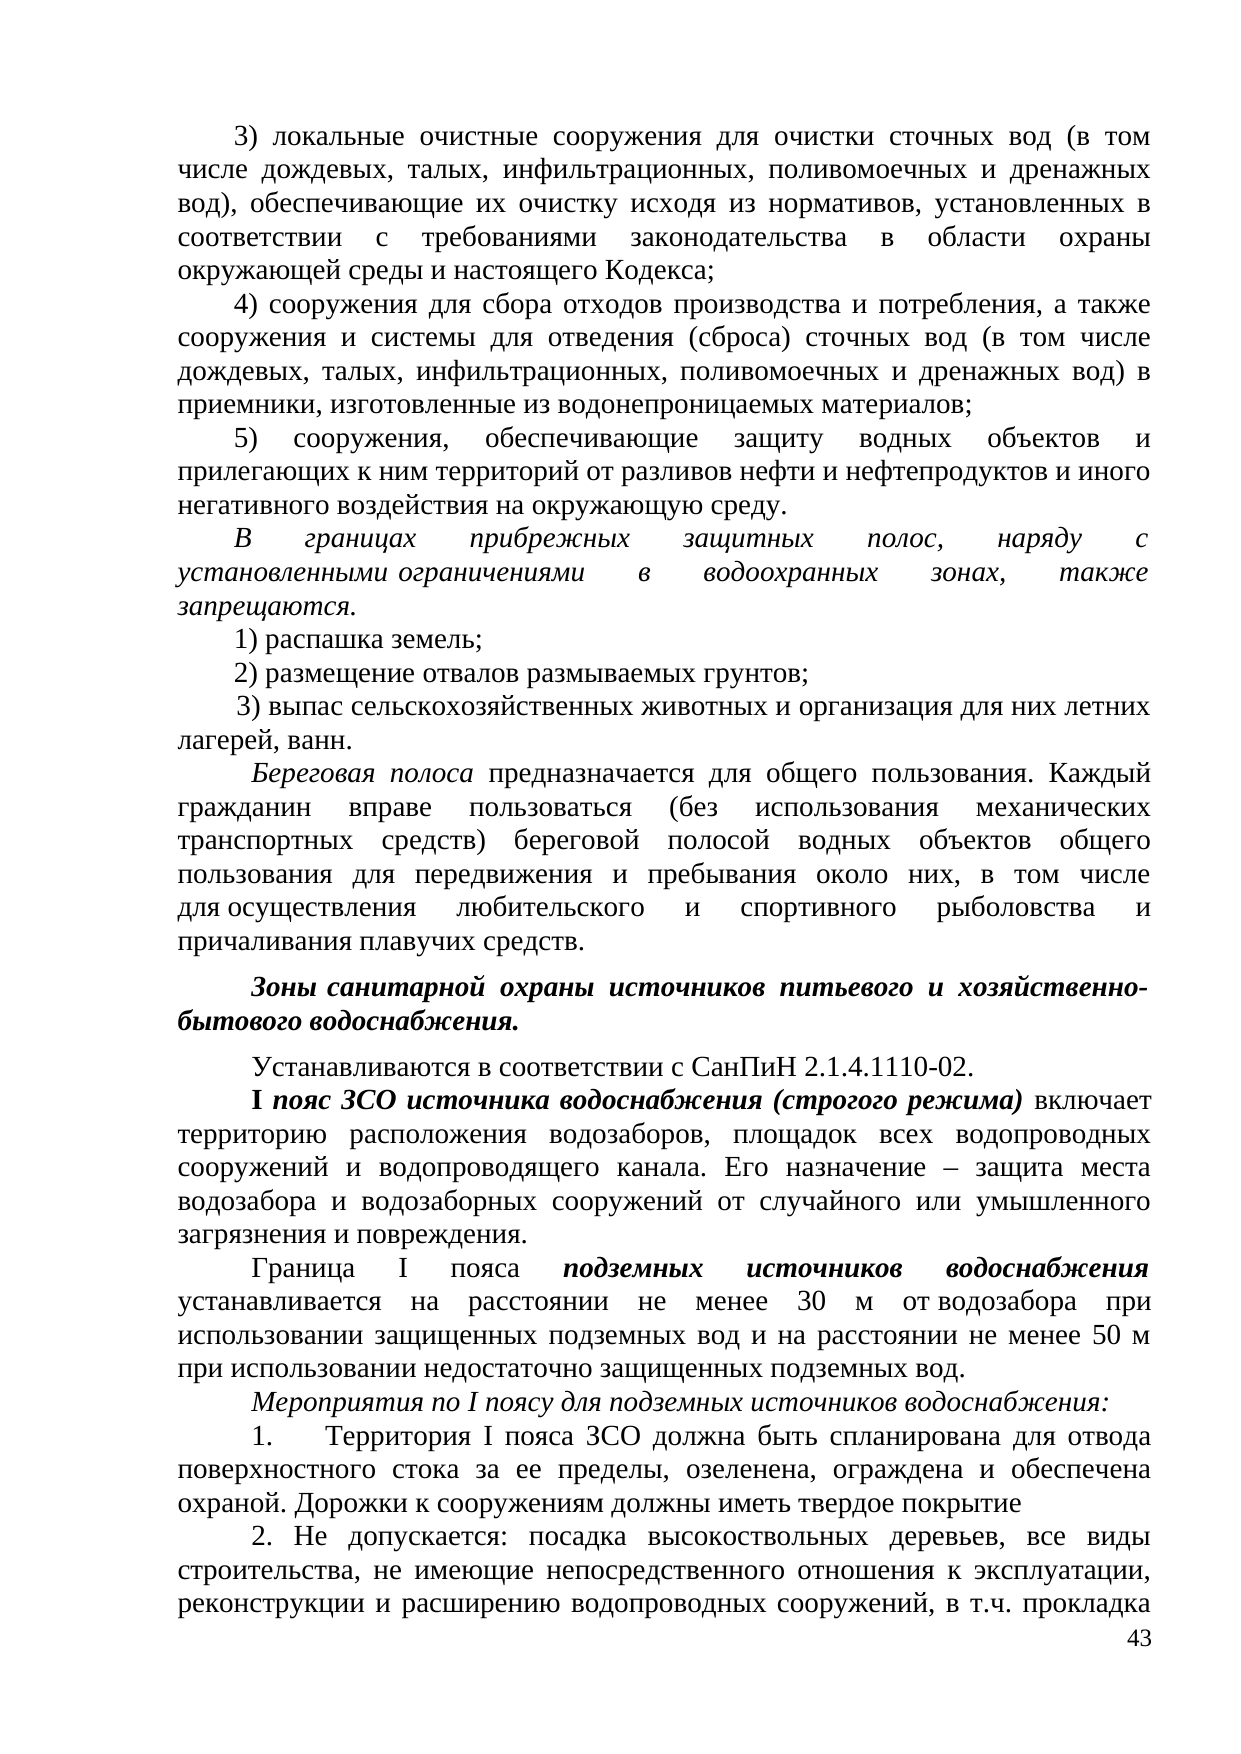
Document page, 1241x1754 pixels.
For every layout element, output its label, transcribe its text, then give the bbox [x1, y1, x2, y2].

text 4) сооружения для сбора отходов производства и потребления, а также сооружения и системы для отведения (сброса) сточных вод (в том числе дождевых, талых, инфильтрационных, поливомоечных и дренажных вод) в приемники, изготовленные из водонепроницаемых материалов; [177, 286, 1152, 420]
text 1) распашка земель; [177, 621, 1152, 655]
text Береговая полоса предназначается для общего пользования. Каждый гражданин вправе пользоваться (без использования механических транспортных средств) береговой полосой водных объектов общего пользования для передвижения и пребывания около них, в том числе для осуществления любительского и спортивного рыболовства и причаливания плавучих средств. [177, 755, 1152, 957]
text 3) выпас сельскохозяйственных животных и организация для них летних лагерей, ванн. [177, 688, 1152, 755]
text I пояс ЗСО источника водоснабжения (строгого режима) включает территорию расположения водозаборов, площадок всех водопроводных сооружений и водопроводящего канала. Его назначение – защита места водозабора и водозаборных сооружений от случайного или умышленного загрязнения и повреждения. [177, 1082, 1152, 1250]
subtitle Зоны санитарной охраны источников питьевого и хозяйственно-бытового водоснабжения. [177, 969, 1152, 1036]
list Территория I пояса ЗСО должна быть спланирована для отвода поверхностного стока за ее пределы, озеленена, ограждена и обеспечена охраной. Дорожки к сооружениям должны иметь твердое покрытие [177, 1418, 1152, 1518]
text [177, 1518, 1152, 1619]
text 2) размещение отвалов размываемых грунтов; [177, 655, 1152, 688]
text Граница I пояса подземных источников водоснабжения устанавливается на расстоянии не менее от водозабора при использовании защищенных подземных вод и на расстоянии не менее при использовании недостаточно защищенных подземных вод. [177, 1250, 1152, 1384]
text Устанавливаются в соответствии с СанПиН 2.1.4.1110-02. [177, 1049, 1152, 1082]
text 3) локальные очистные сооружения для очистки сточных вод (в том числе дождевых, талых, инфильтрационных, поливомоечных и дренажных вод), обеспечивающие их очистку исходя из нормативов, установленных в соответствии с требованиями законодательства в области охраны окружающей среды и настоящего Кодекса; [177, 118, 1152, 286]
text Мероприятия по I поясу для подземных источников водоснабжения: [177, 1384, 1152, 1418]
text В границах прибрежных защитных полос, наряду с установленными ограничениями в водоохранных зонах, также запрещаются. [177, 521, 1152, 621]
text 5) сооружения, обеспечивающие защиту водных объектов и прилегающих к ним территорий от разливов нефти и нефтепродуктов и иного негативного воздействия на окружающую среду. [177, 420, 1152, 521]
